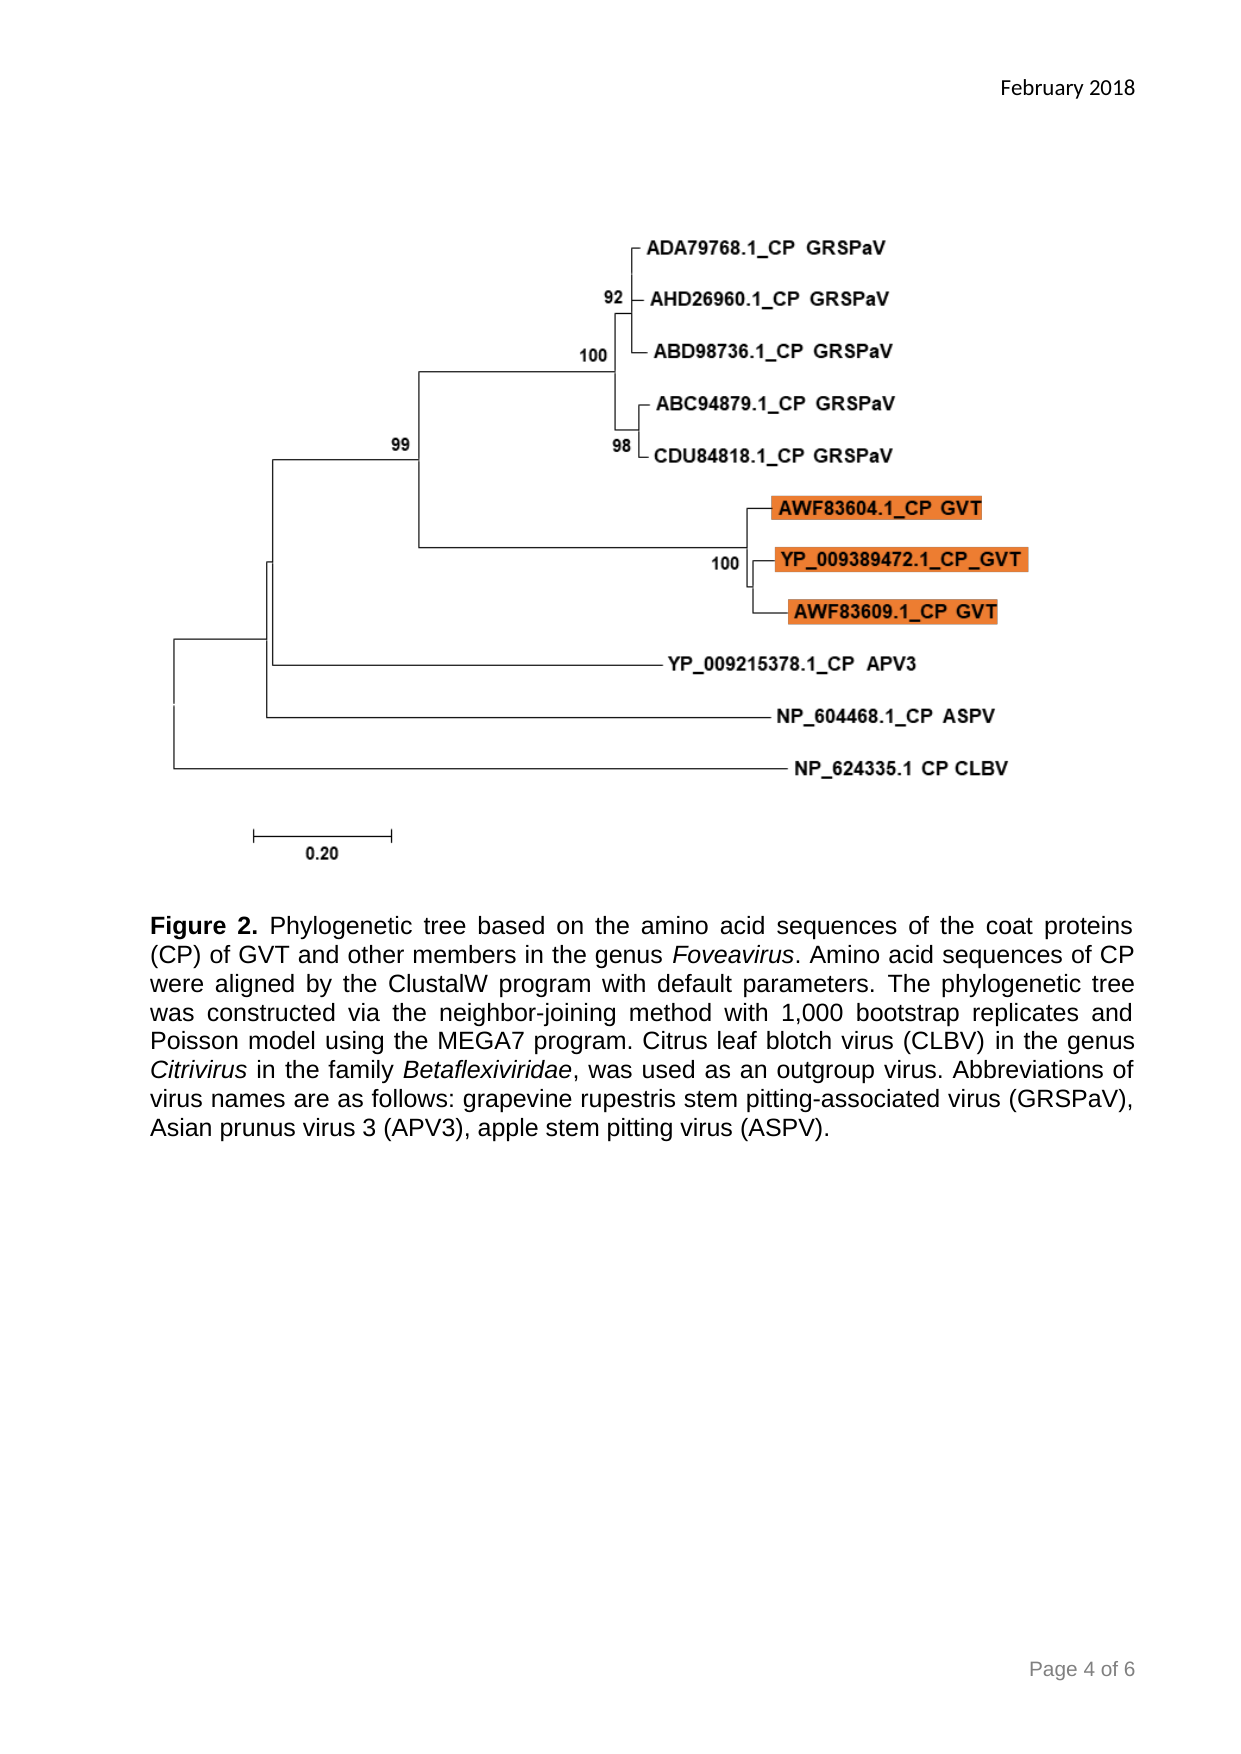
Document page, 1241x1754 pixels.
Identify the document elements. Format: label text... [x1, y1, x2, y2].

picture [158, 206, 1045, 874]
text Figure 2. Phylogenetic tree based on the amino acid sequences of the coat proteins (CP) of GVT and other members in the genus Foveavirus. Amino acid sequences of CP were aligned by the ClustalW program with default parameters. The phylogenetic tree was constructed via the neighbor-joining method with 1,000 bootstrap replicates and Poisson model using the MEGA7 program. Citrus leaf blotch virus (CLBV) in the genus Citrivirus in the family Betaflexiviridae, was used as an outgroup virus. Abbreviations of virus names are as follows: grapevine rupestris stem pitting-associated virus (GRSPaV), Asian prunus virus 3 (APV3), apple stem pitting virus (ASPV). [150, 911, 1135, 1141]
